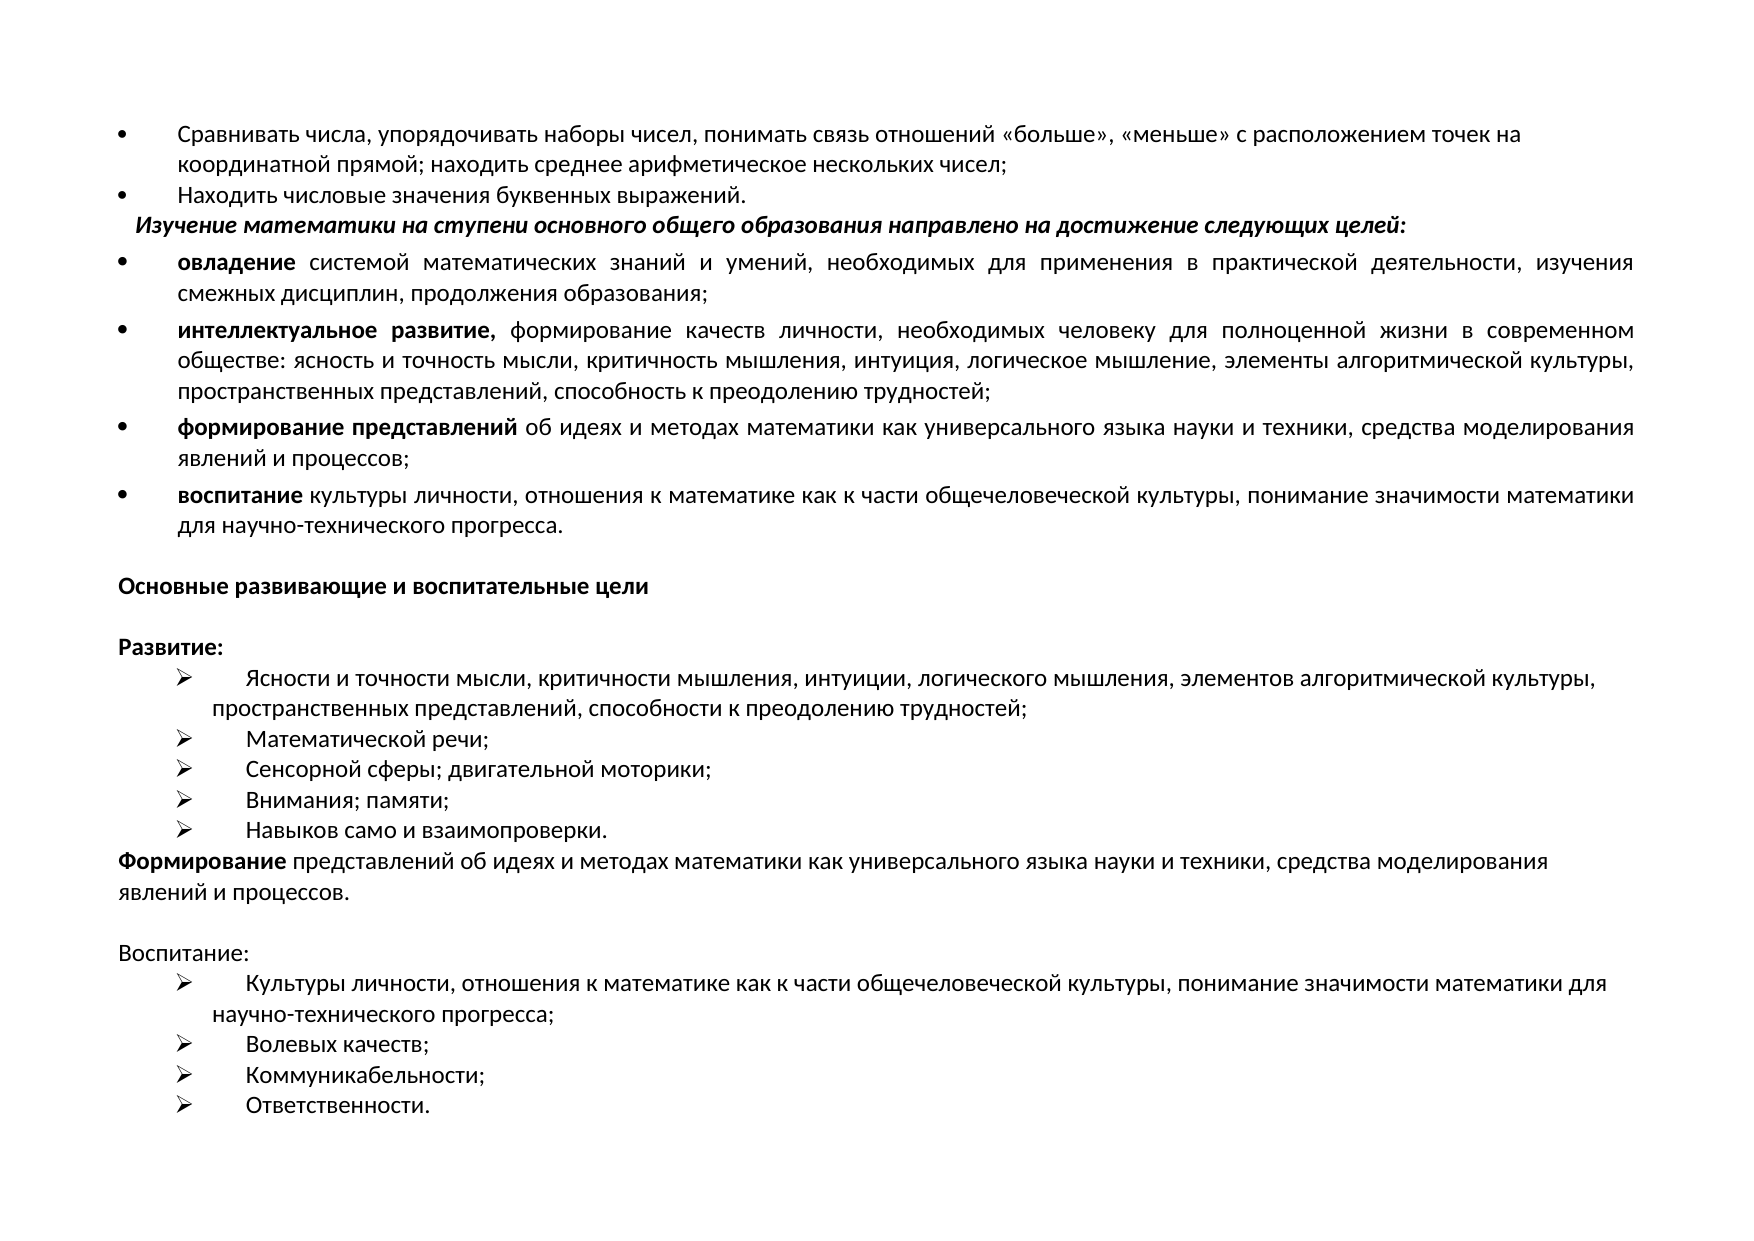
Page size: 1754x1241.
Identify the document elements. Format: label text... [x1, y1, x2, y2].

list Сравнивать числа, упорядочивать наборы чисел, понимать связь отношений «больше», «меньше» с расположением точек на координатной прямой; находить среднее арифметическое нескольких чисел; [118, 118, 1636, 179]
text Изучение математики на ступени основного общего образования направлено на достижение следующих целей: [118, 210, 1636, 240]
text Воспитание: [118, 937, 1636, 967]
list Навыков само и взаимопроверки. [174, 814, 1636, 845]
list Культуры личности, отношения к математике как к части общечеловеческой культуры, понимание значимости математики для научно-технического прогресса; [174, 967, 1636, 1028]
list Математической речи; [174, 723, 1636, 753]
list Находить числовые значения буквенных выражений. [118, 179, 1636, 210]
text Формирование представлений об идеях и методах математики как универсального языка науки и техники, средства моделирования явлений и процессов. [118, 845, 1636, 906]
list Внимания; памяти; [174, 784, 1636, 814]
list Ясности и точности мысли, критичности мышления, интуиции, логического мышления, элементов алгоритмической культуры, пространственных представлений, способности к преодолению трудностей; [174, 662, 1636, 723]
list Волевых качеств; [174, 1028, 1636, 1059]
list формирование представлений об идеях и методах математики как универсального языка науки и техники, средства моделирования явлений и процессов; [118, 412, 1636, 473]
text Развитие: [118, 631, 1636, 662]
text Основные развивающие и воспитательные цели [118, 570, 1636, 601]
list Ответственности. [174, 1089, 1636, 1120]
list Сенсорной сферы; двигательной моторики; [174, 753, 1636, 784]
list Коммуникабельности; [174, 1059, 1636, 1089]
list овладение системой математических знаний и умений, необходимых для применения в практической деятельности, изучения смежных дисциплин, продолжения образования; [118, 246, 1636, 307]
list воспитание культуры личности, отношения к математике как к части общечеловеческой культуры, понимание значимости математики для научно-технического прогресса. [118, 479, 1636, 540]
list интеллектуальное развитие, формирование качеств личности, необходимых человеку для полноценной жизни в современном обществе: ясность и точность мысли, критичность мышления, интуиция, логическое мышление, элементы алгоритмической культуры, пространственных представлений, способность к преодолению трудностей; [118, 314, 1636, 405]
